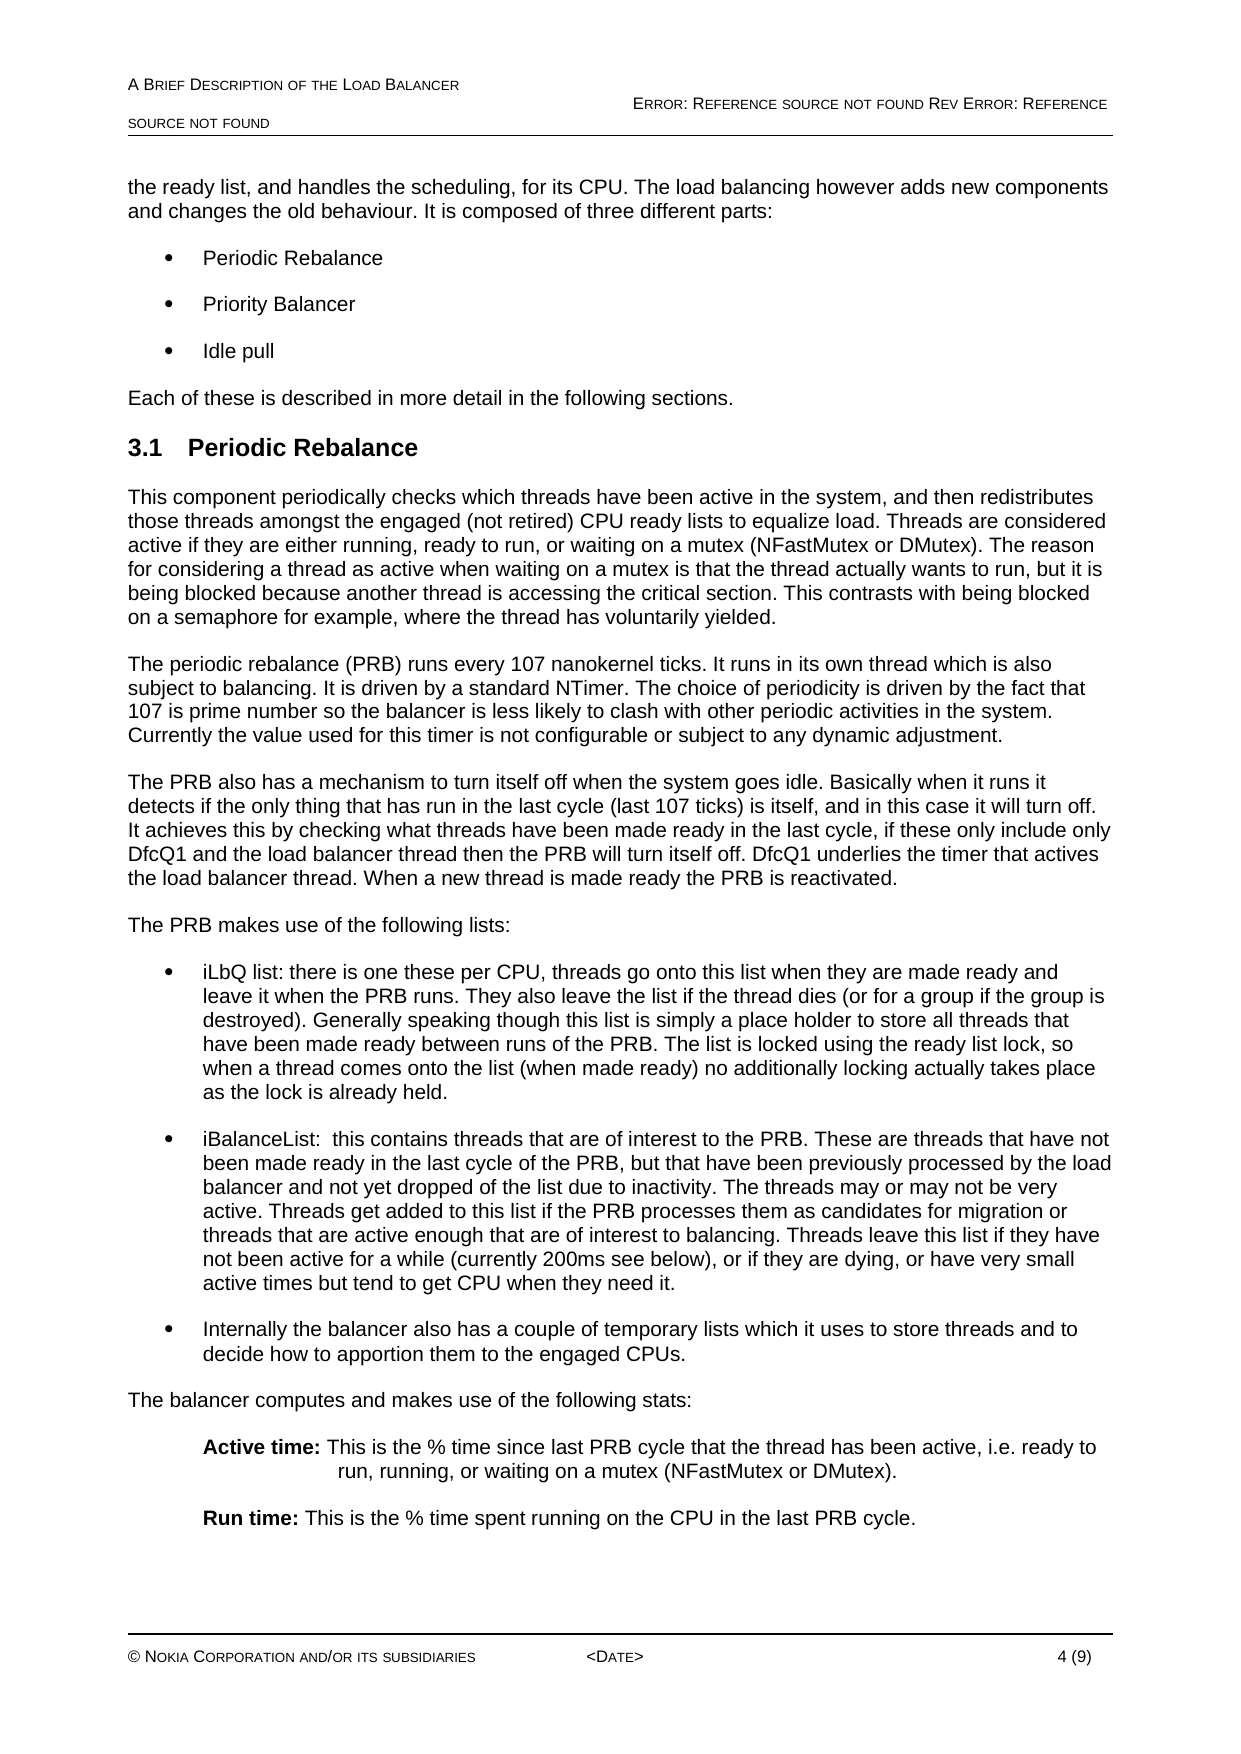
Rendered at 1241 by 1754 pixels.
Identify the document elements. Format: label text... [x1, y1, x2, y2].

list Priority Balancer [165, 292, 1113, 316]
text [128, 174, 1113, 222]
text Run time: This is the % time spent running on the CPU in the last PRB cycle. [203, 1506, 1113, 1530]
list Periodic Rebalance [165, 245, 1113, 269]
text Each of these is described in more detail in the following sections. [128, 386, 1113, 410]
text The PRB makes use of the following lists: [128, 913, 1113, 937]
list iLbQ list: there is one these per CPU, threads go onto this list when they are made ready and leave it when the PRB runs. They also leave the list if the thread dies (or for a group if the group is destroyed). Generally speaking though this list is simply a place holder to store all threads that have been made ready between runs of the PRB. The list is locked using the ready list lock, so when a thread comes onto the list (when made ready) no additionally locking actually takes place as the lock is already held. [165, 960, 1113, 1104]
text The PRB also has a mechanism to turn itself off when the system goes idle. Basically when it runs it detects if the only thing that has run in the last cycle (last 107 ticks) is itself, and in this case it will turn off. It achieves this by checking what threads have been made ready in the last cycle, if these only include only DfcQ1 and the load balancer thread then the PRB will turn itself off. DfcQ1 underlies the timer that actives the load balancer thread. When a new thread is made ready the PRB is reactivated. [128, 770, 1113, 890]
text Active time: This is the % time since last PRB cycle that the thread has been active, i.e. ready to run, running, or waiting on a mutex (NFastMutex or DMutex). [203, 1435, 1113, 1483]
text The periodic rebalance (PRB) runs every 107 nanokernel ticks. It runs in its own thread which is also subject to balancing. It is driven by a standard NTimer. The choice of periodicity is driven by the fact that 107 is prime number so the balancer is less likely to clash with other periodic activities in the system. Currently the value used for this timer is not configurable or subject to any dynamic adjustment. [128, 651, 1113, 747]
list iBalanceList: this contains threads that are of interest to the PRB. These are threads that have not been made ready in the last cycle of the PRB, but that have been previously processed by the load balancer and not yet dropped of the list due to inactivity. The threads may or may not be very active. Threads get added to this list if the PRB processes them as candidates for migration or threads that are active enough that are of interest to balancing. Threads leave this list if they have not been active for a while (currently 200ms see below), or if they are dying, or have very small active times but tend to get CPU when they need it. [165, 1127, 1113, 1294]
subtitle Periodic Rebalance [128, 433, 1113, 462]
list Internally the balancer also has a couple of temporary lists which it uses to store threads and to decide how to apportion them to the engaged CPUs. [165, 1317, 1113, 1365]
text The balancer computes and makes use of the following stats: [128, 1388, 1113, 1412]
text This component periodically checks which threads have been active in the system, and then redistributes those threads amongst the engaged (not retired) CPU ready lists to equalize load. Threads are considered active if they are either running, ready to run, or waiting on a mutex (NFastMutex or DMutex). The reason for considering a thread as active when waiting on a mutex is that the thread actually wants to run, but it is being blocked because another thread is accessing the critical section. This contrasts with being blocked on a semaphore for example, where the thread has voluntarily yielded. [128, 485, 1113, 628]
list Idle pull [165, 339, 1113, 363]
